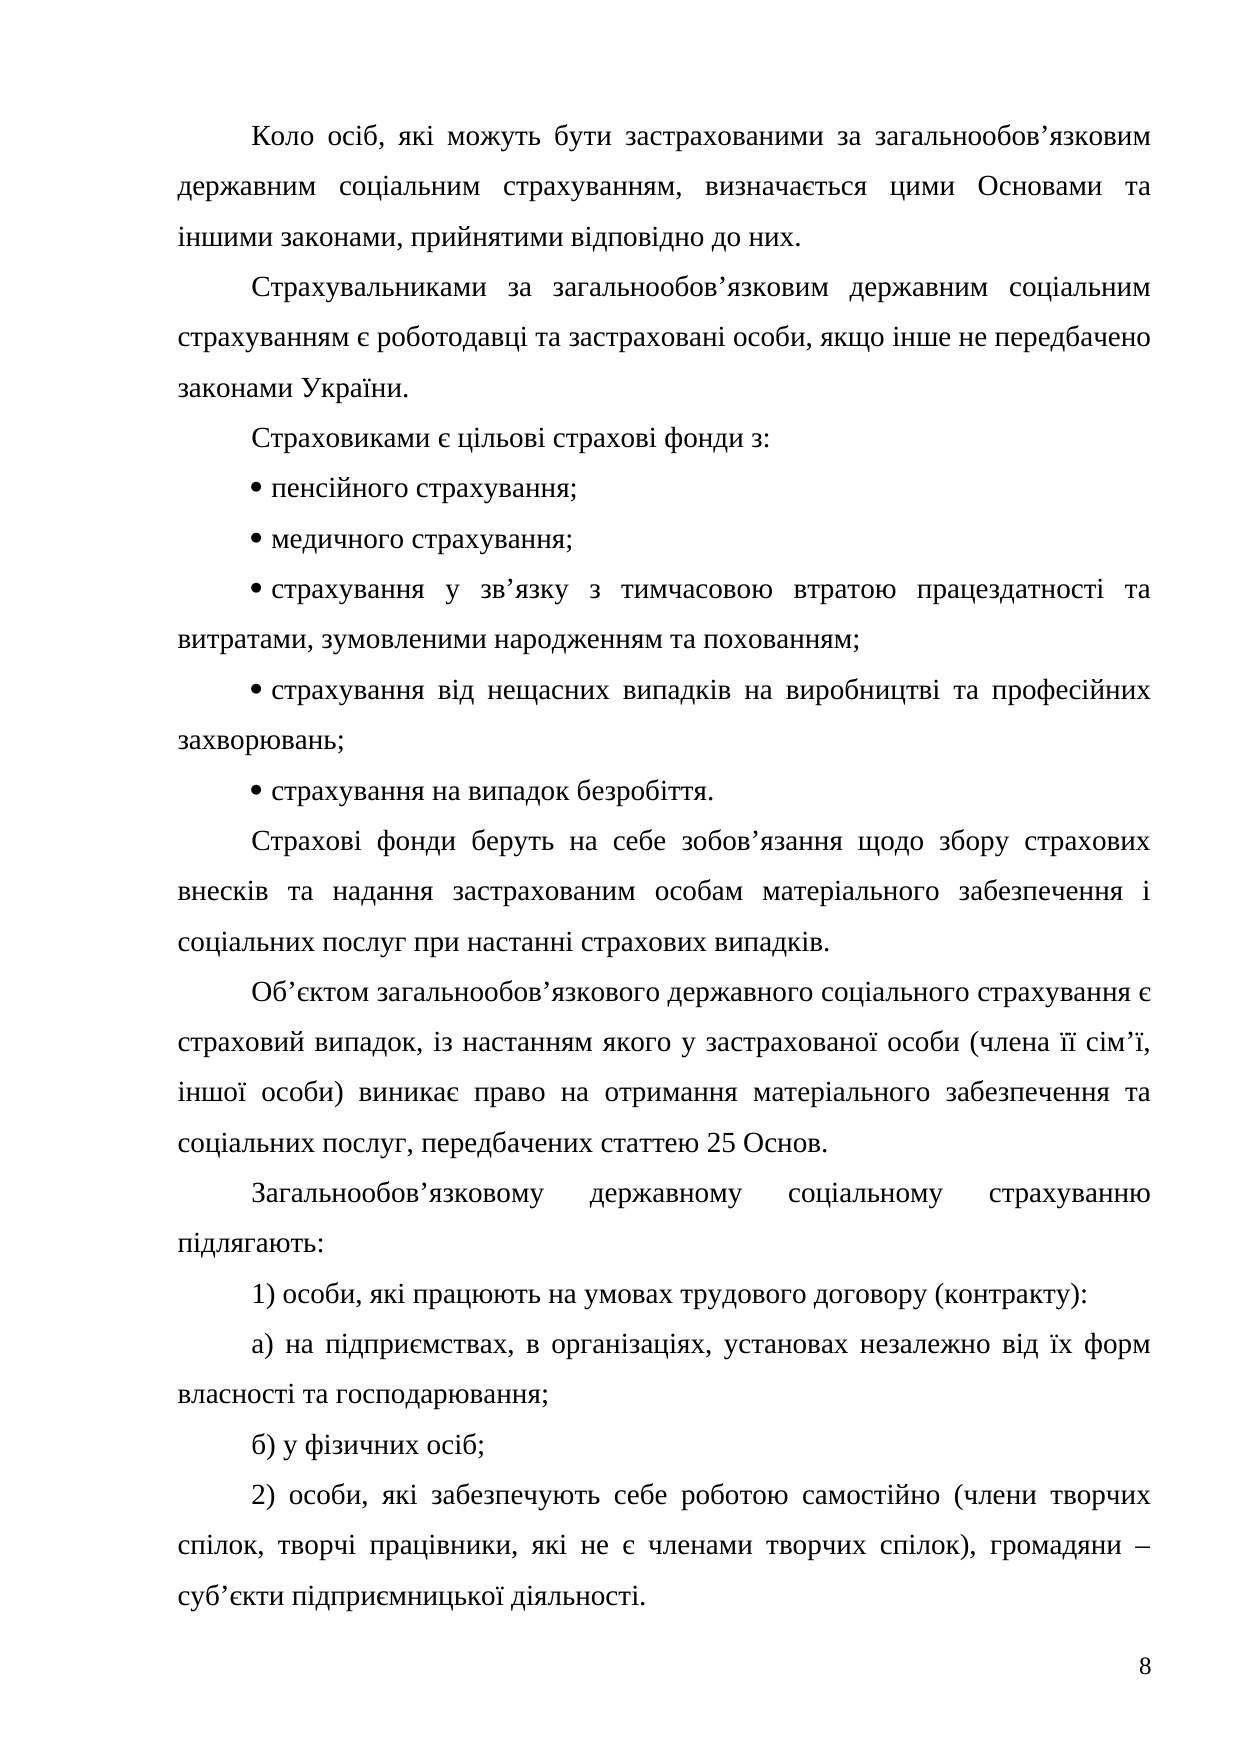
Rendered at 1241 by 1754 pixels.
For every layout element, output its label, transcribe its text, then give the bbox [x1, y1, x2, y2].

list страхування від нещасних випадків на виробництві та професійних захворювань; [177, 672, 1152, 756]
text Коло осіб, які можуть бути застрахованими за загальнообов’язковим державним соціальним страхуванням, визначається цими Основами та іншими законами, прийнятими відповідно до них. [177, 118, 1152, 252]
text Страховиками є цільові страхові фонди з: [177, 420, 1152, 453]
text 2) особи, які забезпечують себе роботою самостійно (члени творчих спілок, творчі працівники, які не є членами творчих спілок), громадяни – суб’єкти підприємницької діяльності. [177, 1477, 1152, 1611]
text Загальнообов’язковому державному соціальному страхуванню підлягають: [177, 1175, 1152, 1259]
text Страхові фонди беруть на себе зобов’язання щодо збору страхових внесків та надання застрахованим особам матеріального забезпечення і соціальних послуг при настанні страхових випадків. [177, 823, 1152, 957]
text Страхувальниками за загальнообов’язковим державним соціальним страхуванням є роботодавці та застраховані особи, якщо інше не передбачено законами України. [177, 269, 1152, 403]
text а) на підприємствах, в організаціях, установах незалежно від їх форм власності та господарювання; [177, 1326, 1152, 1410]
text Об’єктом загальнообов’язкового державного соціального страхування є страховий випадок, із настанням якого у застрахованої особи (члена її сім’ї, іншої особи) виникає право на отримання матеріального забезпечення та соціальних послуг, передбачених статтею 25 Основ. [177, 974, 1152, 1158]
list медичного страхування; [177, 521, 1152, 554]
list страхування у зв’язку з тимчасовою втратою працездатності та витратами, зумовленими народженням та похованням; [177, 571, 1152, 655]
list пенсійного страхування; [177, 470, 1152, 504]
list страхування на випадок безробіття. [177, 773, 1152, 806]
text б) у фізичних осіб; [177, 1427, 1152, 1460]
text 1) особи, які працюють на умовах трудового договору (контракту): [177, 1276, 1152, 1309]
